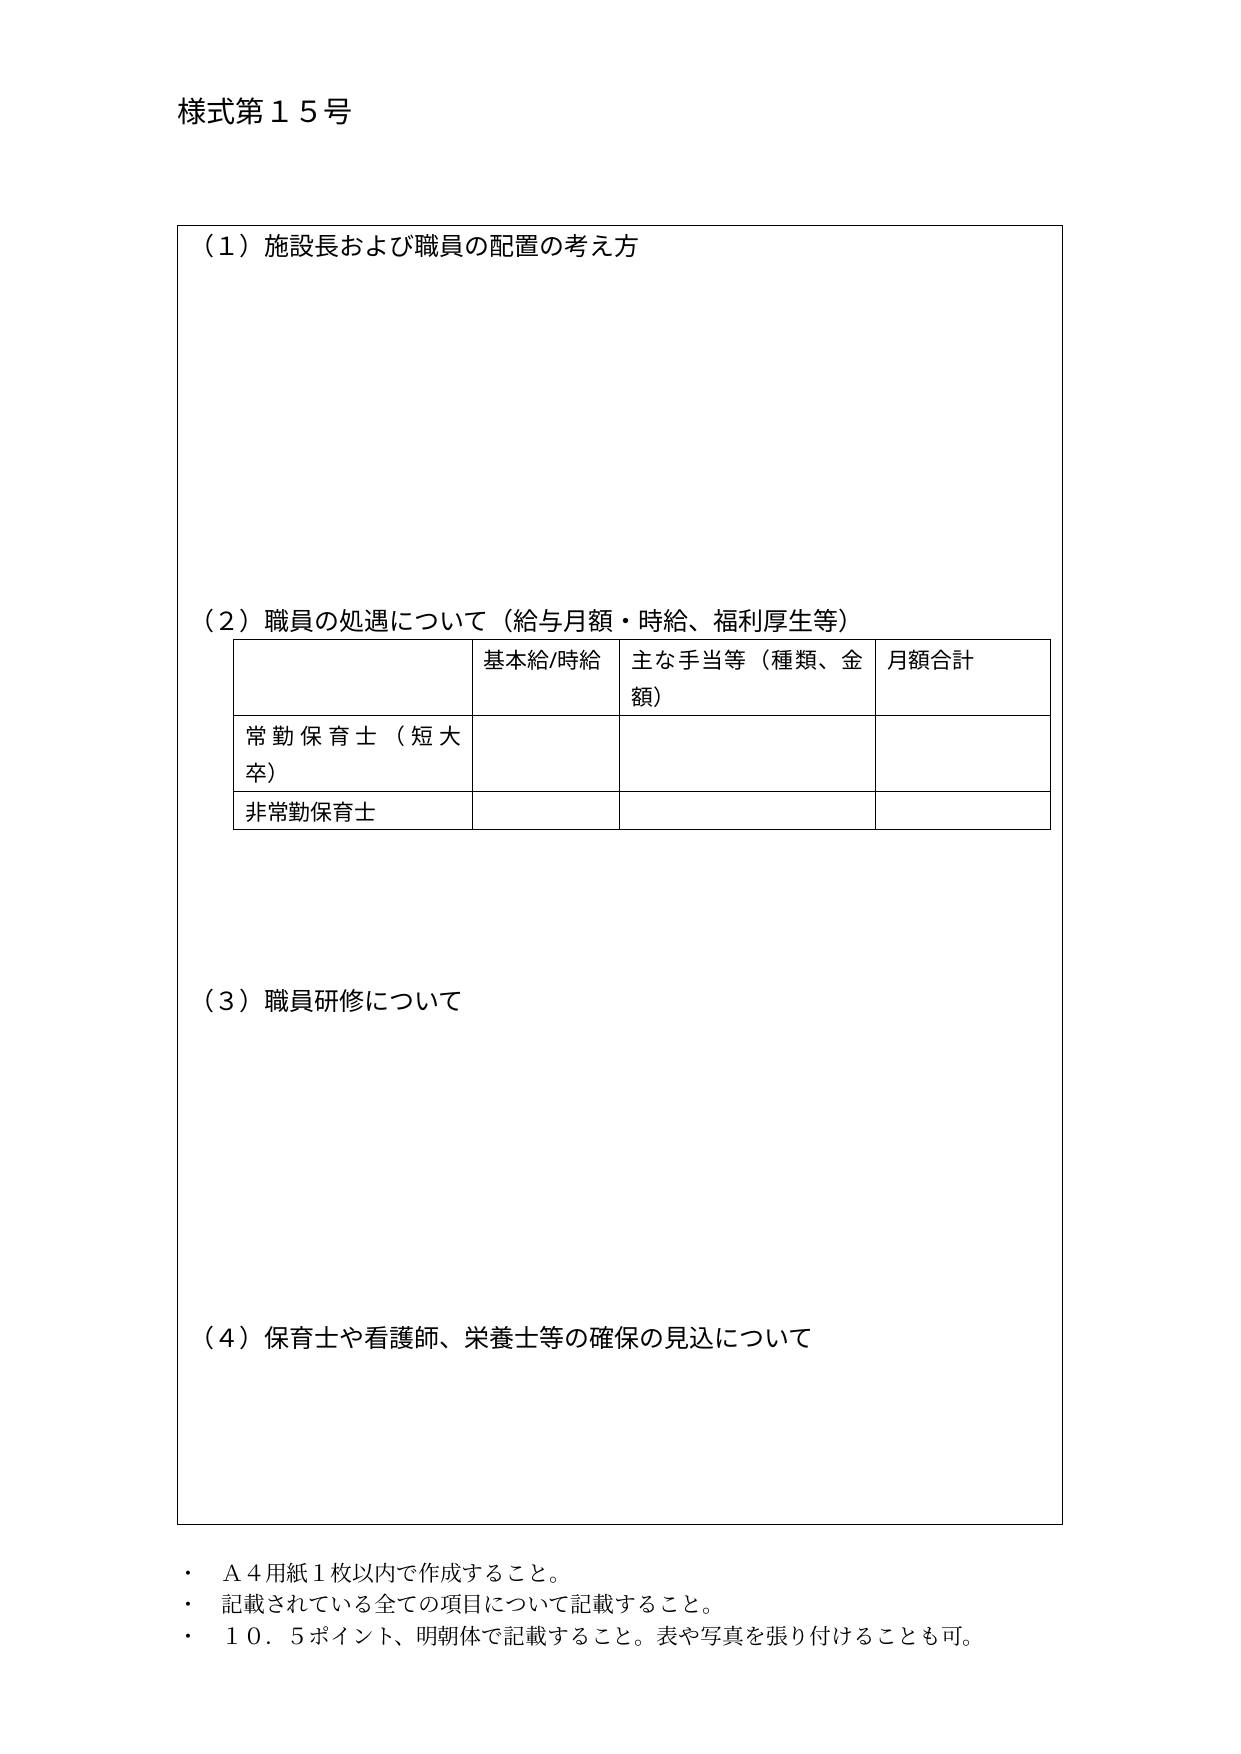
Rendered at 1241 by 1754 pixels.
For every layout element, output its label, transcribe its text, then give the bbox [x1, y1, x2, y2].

table_header （１）施設長および職員の配置の考え方 （２）職員の処遇について（給与月額・時給、福利厚生等） （３）職員研修について （４）保育士や看護師、栄養士等の確保の見込について [178, 226, 1062, 1523]
